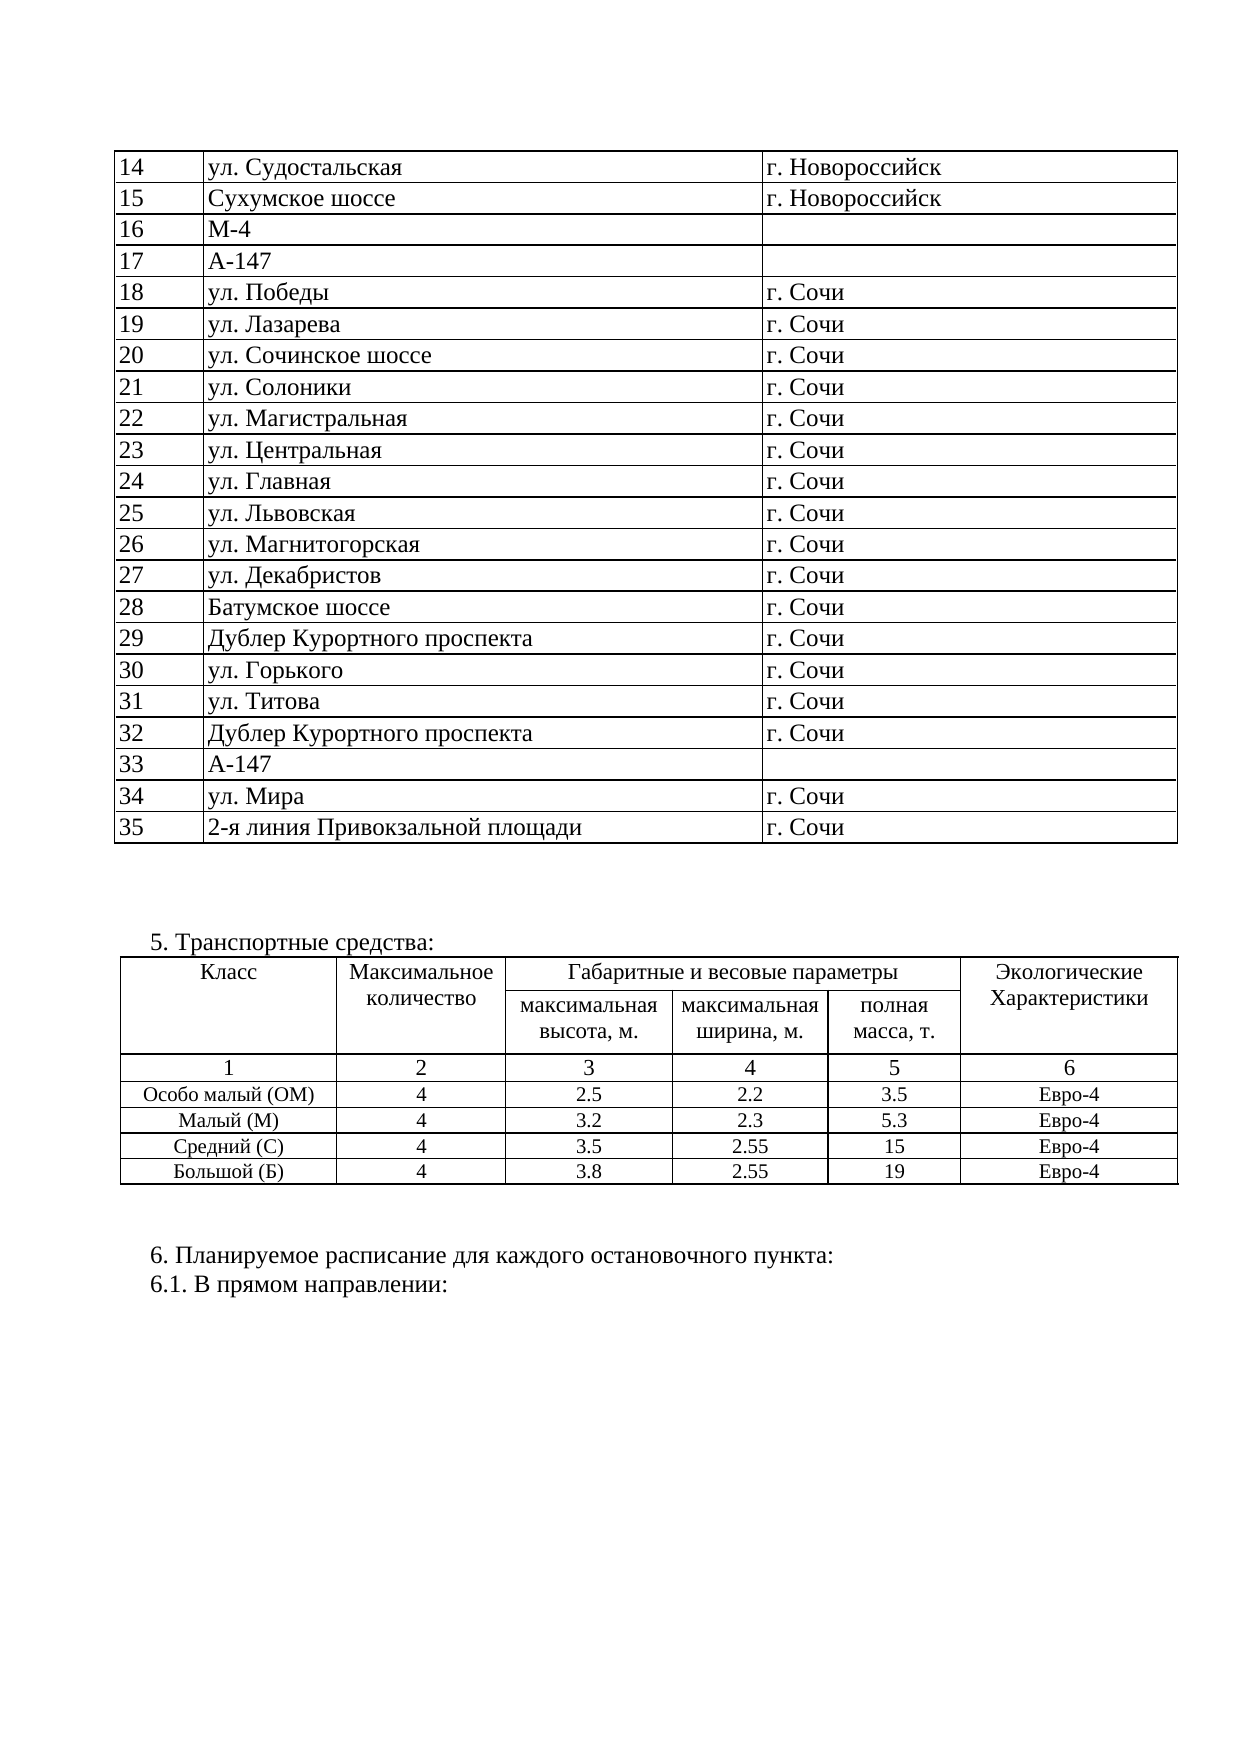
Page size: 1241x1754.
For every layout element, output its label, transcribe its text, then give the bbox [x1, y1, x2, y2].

table_cell 6 [961, 1055, 1177, 1081]
table_cell г. Сочи [763, 339, 1177, 370]
table_cell Евро-4 [961, 1082, 1177, 1106]
table_cell ул. Солоники [204, 372, 762, 402]
table_cell 17 [115, 245, 203, 276]
table_cell г. Сочи [763, 716, 1177, 748]
table_cell 25 [115, 497, 203, 527]
table_cell г. Сочи [763, 370, 1177, 402]
table_cell 22 [115, 403, 203, 433]
table_cell максимальная высота, м. [506, 991, 672, 1053]
table_cell 16 [115, 214, 203, 244]
table_cell г. Новороссийск [763, 152, 1177, 181]
table_cell 4 [337, 1082, 505, 1106]
table_cell г. Сочи [763, 653, 1177, 685]
table_cell Евро-4 [961, 1134, 1177, 1158]
table_cell г. Сочи [763, 528, 1177, 559]
table_cell 1 [121, 1055, 336, 1081]
table_cell 19 [115, 308, 203, 339]
table_cell ул. Центральная [204, 435, 762, 464]
table_header Максимальное количество [337, 958, 505, 1053]
table_cell Большой (Б) [121, 1159, 336, 1183]
table_cell ул. Победы [204, 277, 762, 307]
table_cell Дублер Курортного проспекта [204, 718, 762, 748]
table_cell 29 [115, 623, 203, 653]
table_header Экологические Характеристики [961, 958, 1177, 1053]
table_cell 2.2 [673, 1082, 827, 1106]
table_cell 3 [506, 1055, 672, 1081]
text 6. Планируемое расписание для каждого остановочного пункта: [150, 1240, 1090, 1269]
table_cell А-147 [204, 749, 762, 779]
table_cell 26 [115, 529, 203, 559]
table_cell Особо малый (ОМ) [121, 1082, 336, 1106]
table_cell 4 [337, 1134, 505, 1158]
text 6.1. В прямом направлении: [150, 1269, 1090, 1297]
table_cell А-147 [204, 246, 762, 276]
table_cell г. Сочи [763, 779, 1177, 811]
table_cell 33 [115, 749, 203, 779]
table_cell 30 [115, 654, 203, 685]
table_cell 5 [829, 1055, 960, 1081]
table_cell ул. Лазарева [204, 309, 762, 339]
table_cell [763, 213, 1177, 244]
table_cell полная масса, т. [829, 991, 960, 1053]
table_cell ул. Судостальская [204, 152, 762, 181]
table_cell 2.3 [673, 1108, 827, 1132]
table_cell 5.3 [829, 1108, 960, 1132]
table_cell 14 [115, 152, 203, 181]
text 5. Транспортные средства: [150, 927, 1090, 956]
table_cell г. Сочи [763, 590, 1177, 622]
table_header Класс [121, 958, 336, 1053]
table_cell 31 [115, 686, 203, 716]
table_header Габаритные и весовые параметры [506, 958, 960, 989]
table_cell 24 [115, 466, 203, 496]
table_cell 3.8 [506, 1159, 672, 1183]
table_cell 23 [115, 434, 203, 464]
table_cell ул. Декабристов [204, 561, 762, 590]
table_cell г. Сочи [763, 811, 1177, 842]
table_cell г. Сочи [763, 622, 1177, 653]
table_cell 4 [673, 1055, 827, 1081]
table_cell ул. Горького [204, 655, 762, 685]
table_cell 2.55 [673, 1134, 827, 1158]
table_cell г. Новороссийск [763, 181, 1177, 213]
table_cell 19 [829, 1159, 960, 1183]
table_cell Евро-4 [961, 1108, 1177, 1132]
table_cell 2.55 [673, 1159, 827, 1183]
table_cell 4 [337, 1159, 505, 1183]
table_cell ул. Магнитогорская [204, 529, 762, 559]
table_cell Дублер Курортного проспекта [204, 623, 762, 653]
table_cell 3.5 [506, 1134, 672, 1158]
table_cell Средний (С) [121, 1134, 336, 1158]
table_cell г. Сочи [763, 685, 1177, 716]
table_cell Евро-4 [961, 1159, 1177, 1183]
table_cell 2 [337, 1055, 505, 1081]
table_cell Батумское шоссе [204, 592, 762, 622]
table_cell [763, 748, 1177, 779]
table_cell г. Сочи [763, 559, 1177, 590]
table_cell Сухумское шоссе [204, 183, 762, 213]
table_cell 3.2 [506, 1108, 672, 1132]
table_cell ул. Магистральная [204, 403, 762, 433]
table_cell 2.5 [506, 1082, 672, 1106]
table_cell 4 [337, 1108, 505, 1132]
table_cell 32 [115, 717, 203, 748]
table_cell 34 [115, 780, 203, 811]
table_cell М-4 [204, 215, 762, 244]
table_cell ул. Львовская [204, 498, 762, 527]
table_cell г. Сочи [763, 465, 1177, 496]
table_cell 18 [115, 277, 203, 307]
table_cell 15 [829, 1134, 960, 1158]
table_cell Малый (М) [121, 1108, 336, 1132]
table_cell 3.5 [829, 1082, 960, 1106]
table_cell г. Сочи [763, 433, 1177, 464]
table_cell г. Сочи [763, 496, 1177, 527]
table_cell [763, 244, 1177, 276]
table_cell ул. Главная [204, 466, 762, 496]
table_cell 21 [115, 371, 203, 402]
table_cell 28 [115, 591, 203, 622]
table_cell максимальная ширина, м. [673, 991, 827, 1053]
table_cell 27 [115, 560, 203, 590]
table_cell ул. Сочинское шоссе [204, 340, 762, 370]
table_cell г. Сочи [763, 276, 1177, 307]
table_cell г. Сочи [763, 307, 1177, 339]
table_cell ул. Титова [204, 686, 762, 716]
table_cell 35 [115, 812, 203, 842]
table_cell 15 [115, 183, 203, 213]
table_cell г. Сочи [763, 402, 1177, 433]
table_cell ул. Мира [204, 781, 762, 811]
table_cell 2-я линия Привокзальной площади [204, 812, 762, 842]
table_cell 20 [115, 340, 203, 370]
